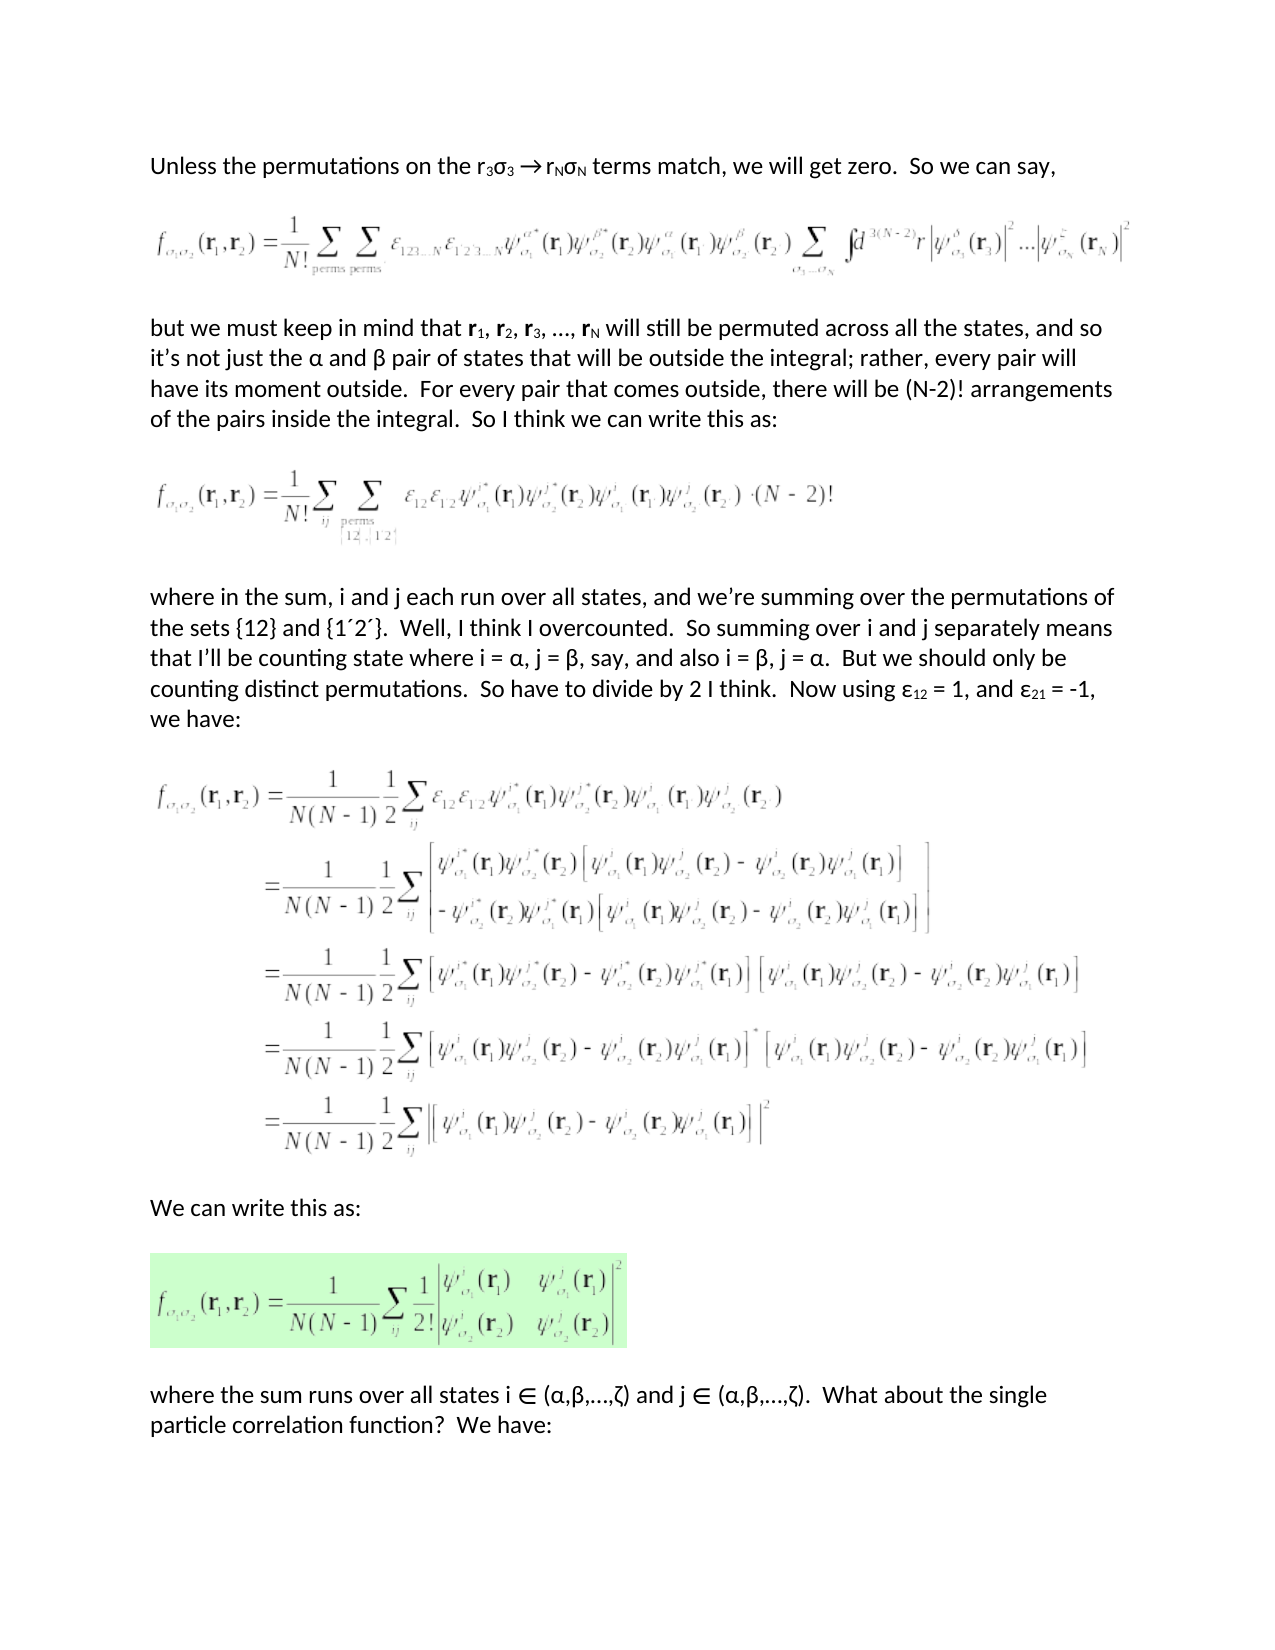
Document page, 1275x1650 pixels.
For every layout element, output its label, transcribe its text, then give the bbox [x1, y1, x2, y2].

text where the sum runs over all states i ∈ (α,β,…,ζ) and j ∈ (α,β,…,ζ). What about the single particle correlation function? We have: [150, 1379, 1125, 1440]
text where in the sum, i and j each run over all states, and we’re summing over the permutations of the sets {12} and {1´2´}. Well, I think I overcounted. So summing over i and j separately means that I’ll be counting state where i = α, j = β, say, and also i = β, j = α. But we should only be counting distinct permutations. So have to divide by 2 I think. Now using ε12 = 1, and ε21 = -1, we have: [150, 581, 1125, 734]
text Unless the permutations on the r3σ3 → rNσN terms match, we will get zero. So we can say, [150, 150, 1125, 181]
text but we must keep in mind that r1, r2, r3, …, rN will still be permuted across all the states, and so it’s not just the α and β pair of states that will be outside the integral; rather, every pair will have its moment outside. For every pair that comes outside, there will be (N-2)! arrangements of the pairs inside the integral. So I think we can write this as: [150, 312, 1125, 434]
text We can write this as: [150, 1192, 1125, 1222]
